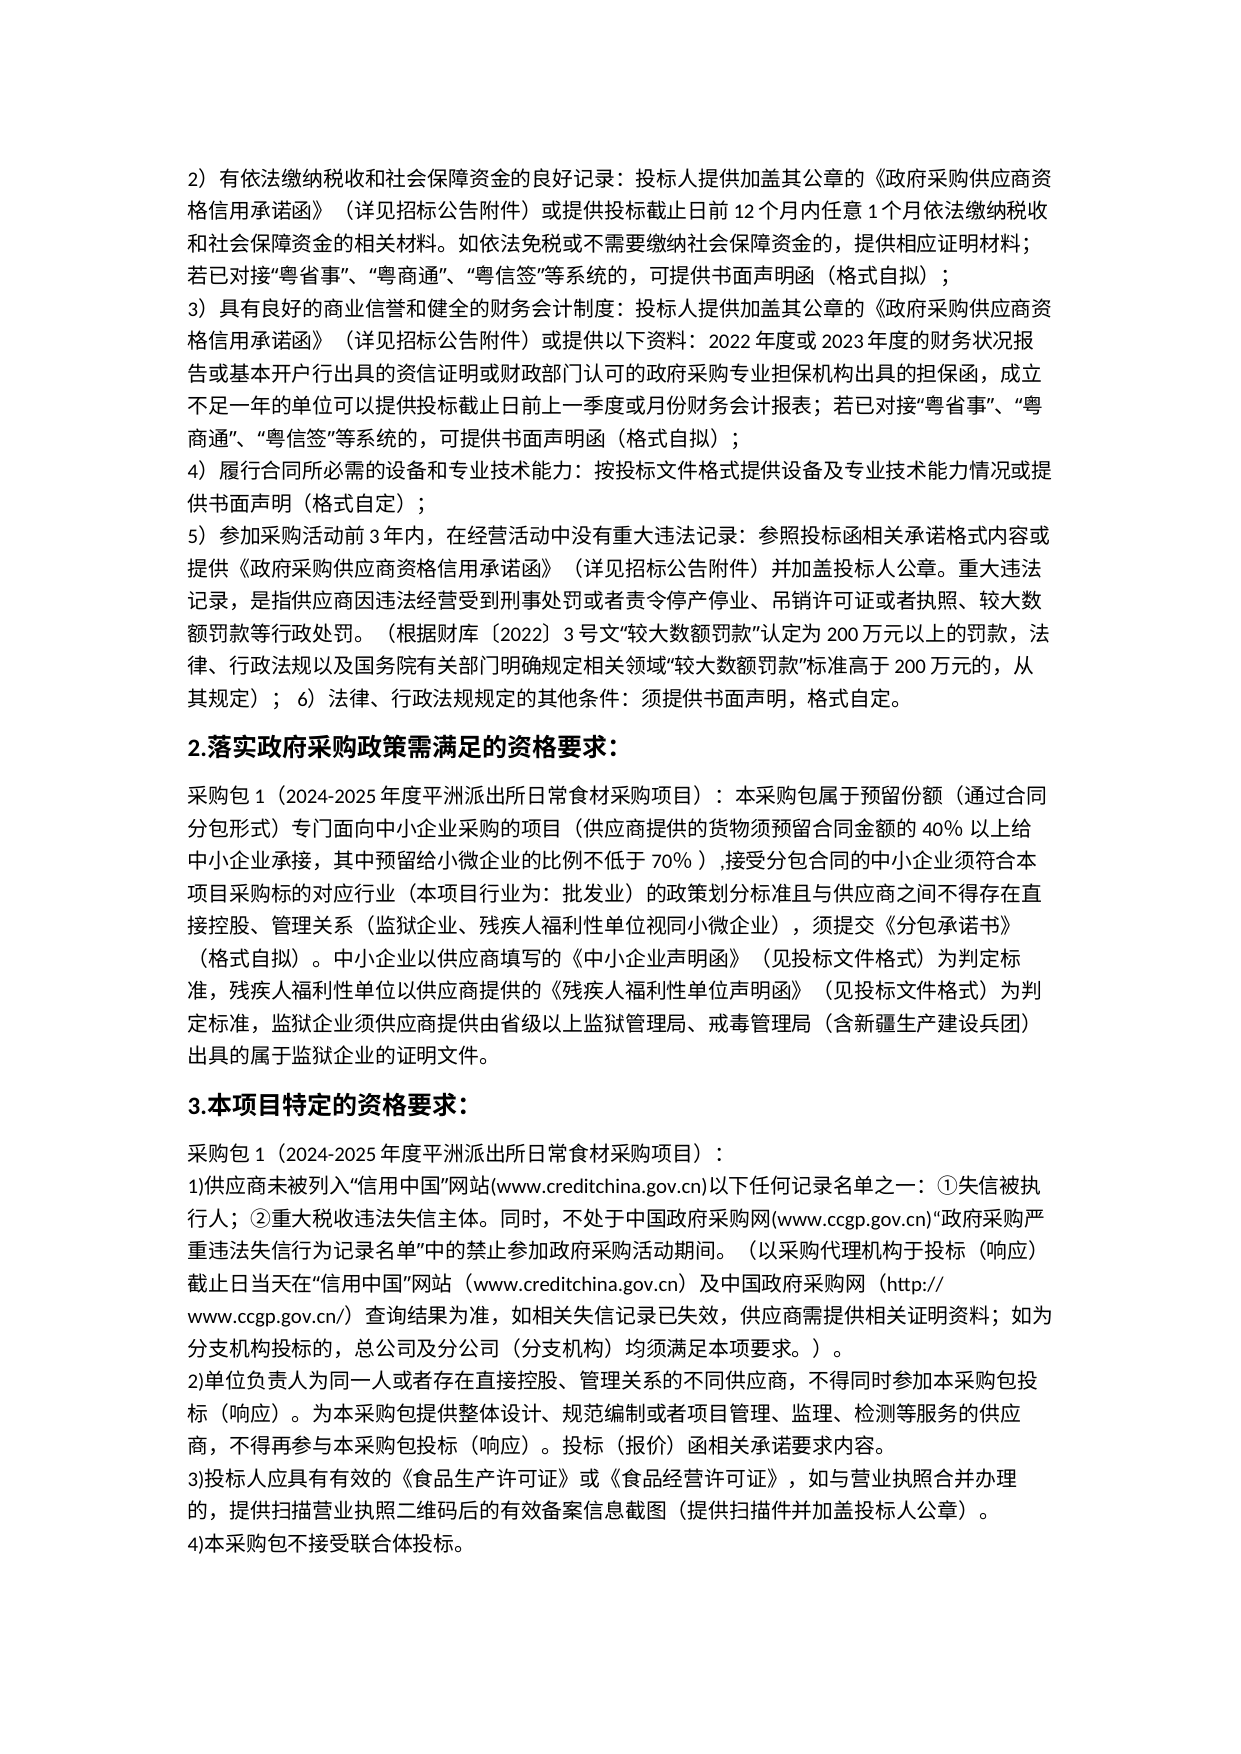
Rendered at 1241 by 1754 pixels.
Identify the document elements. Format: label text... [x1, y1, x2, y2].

text 4)本采购包不接受联合体投标。 [187, 1527, 1053, 1559]
text 采购包1（2024-2025年度平洲派出所日常食材采购项目）： [187, 1137, 1053, 1169]
text 3.本项目特定的资格要求： [187, 1072, 1053, 1137]
text 2)单位负责人为同一人或者存在直接控股、管理关系的不同供应商，不得同时参加本采购包投标（响应）。为本采购包提供整体设计、规范编制或者项目管理、监理、检测等服务的供应商，不得再参与本采购包投标（响应）。投标（报价）函相关承诺要求内容。 [187, 1364, 1053, 1462]
text 4）履行合同所必需的设备和专业技术能力：按投标文件格式提供设备及专业技术能力情况或提供书面声明（格式自定）； [187, 454, 1053, 519]
text 3）具有良好的商业信誉和健全的财务会计制度：投标人提供加盖其公章的《政府采购供应商资格信用承诺函》（详见招标公告附件）或提供以下资料：2022年度或2023年度的财务状况报告或基本开户行出具的资信证明或财政部门认可的政府采购专业担保机构出具的担保函，成立不足一年的单位可以提供投标截止日前上一季度或月份财务会计报表；若已对接“粤省事”、“粤商通”、“粤信签”等系统的，可提供书面声明函（格式自拟）； [187, 292, 1053, 454]
text 2.落实政府采购政策需满足的资格要求： [187, 714, 1053, 779]
text 1)供应商未被列入“信用中国”网站(www.creditchina.gov.cn)以下任何记录名单之一：①失信被执行人；②重大税收违法失信主体。同时，不处于中国政府采购网(www.ccgp.gov.cn)“政府采购严重违法失信行为记录名单”中的禁止参加政府采购活动期间。（以采购代理机构于投标（响应）截止日当天在“信用中国”网站（www.creditchina.gov.cn）及中国政府采购网（http://www.ccgp.gov.cn/）查询结果为准，如相关失信记录已失效，供应商需提供相关证明资料；如为分支机构投标的，总公司及分公司（分支机构）均须满足本项要求。）。 [187, 1169, 1053, 1364]
text 采购包1（2024-2025年度平洲派出所日常食材采购项目）：本采购包属于预留份额（通过合同分包形式）专门面向中小企业采购的项目（供应商提供的货物须预留合同金额的 40％ 以上给中小企业承接，其中预留给小微企业的比例不低于 70％ ）,接受分包合同的中小企业须符合本项目采购标的对应行业（本项目行业为：批发业）的政策划分标准且与供应商之间不得存在直接控股、管理关系（监狱企业、残疾人福利性单位视同小微企业），须提交《分包承诺书》（格式自拟）。中小企业以供应商填写的《中小企业声明函》（见投标文件格式）为判定标准，残疾人福利性单位以供应商提供的《残疾人福利性单位声明函》（见投标文件格式）为判定标准，监狱企业须供应商提供由省级以上监狱管理局、戒毒管理局（含新疆生产建设兵团）出具的属于监狱企业的证明文件。 [187, 779, 1053, 1072]
text 3)投标人应具有有效的《食品生产许可证》或《食品经营许可证》，如与营业执照合并办理的，提供扫描营业执照二维码后的有效备案信息截图（提供扫描件并加盖投标人公章）。 [187, 1462, 1053, 1527]
text 2）有依法缴纳税收和社会保障资金的良好记录：投标人提供加盖其公章的《政府采购供应商资格信用承诺函》（详见招标公告附件）或提供投标截止日前12个月内任意1个月依法缴纳税收和社会保障资金的相关材料。如依法免税或不需要缴纳社会保障资金的，提供相应证明材料；若已对接“粤省事”、“粤商通”、“粤信签”等系统的，可提供书面声明函（格式自拟）； [187, 162, 1053, 292]
text 5）参加采购活动前3年内，在经营活动中没有重大违法记录：参照投标函相关承诺格式内容或提供《政府采购供应商资格信用承诺函》（详见招标公告附件）并加盖投标人公章。重大违法记录，是指供应商因违法经营受到刑事处罚或者责令停产停业、吊销许可证或者执照、较大数额罚款等行政处罚。（根据财库〔2022〕3 号文“较大数额罚款”认定为200万元以上的罚款，法律、行政法规以及国务院有关部门明确规定相关领域“较大数额罚款”标准高于200万元的，从其规定）； 6）法律、行政法规规定的其他条件：须提供书面声明，格式自定。 [187, 519, 1053, 714]
